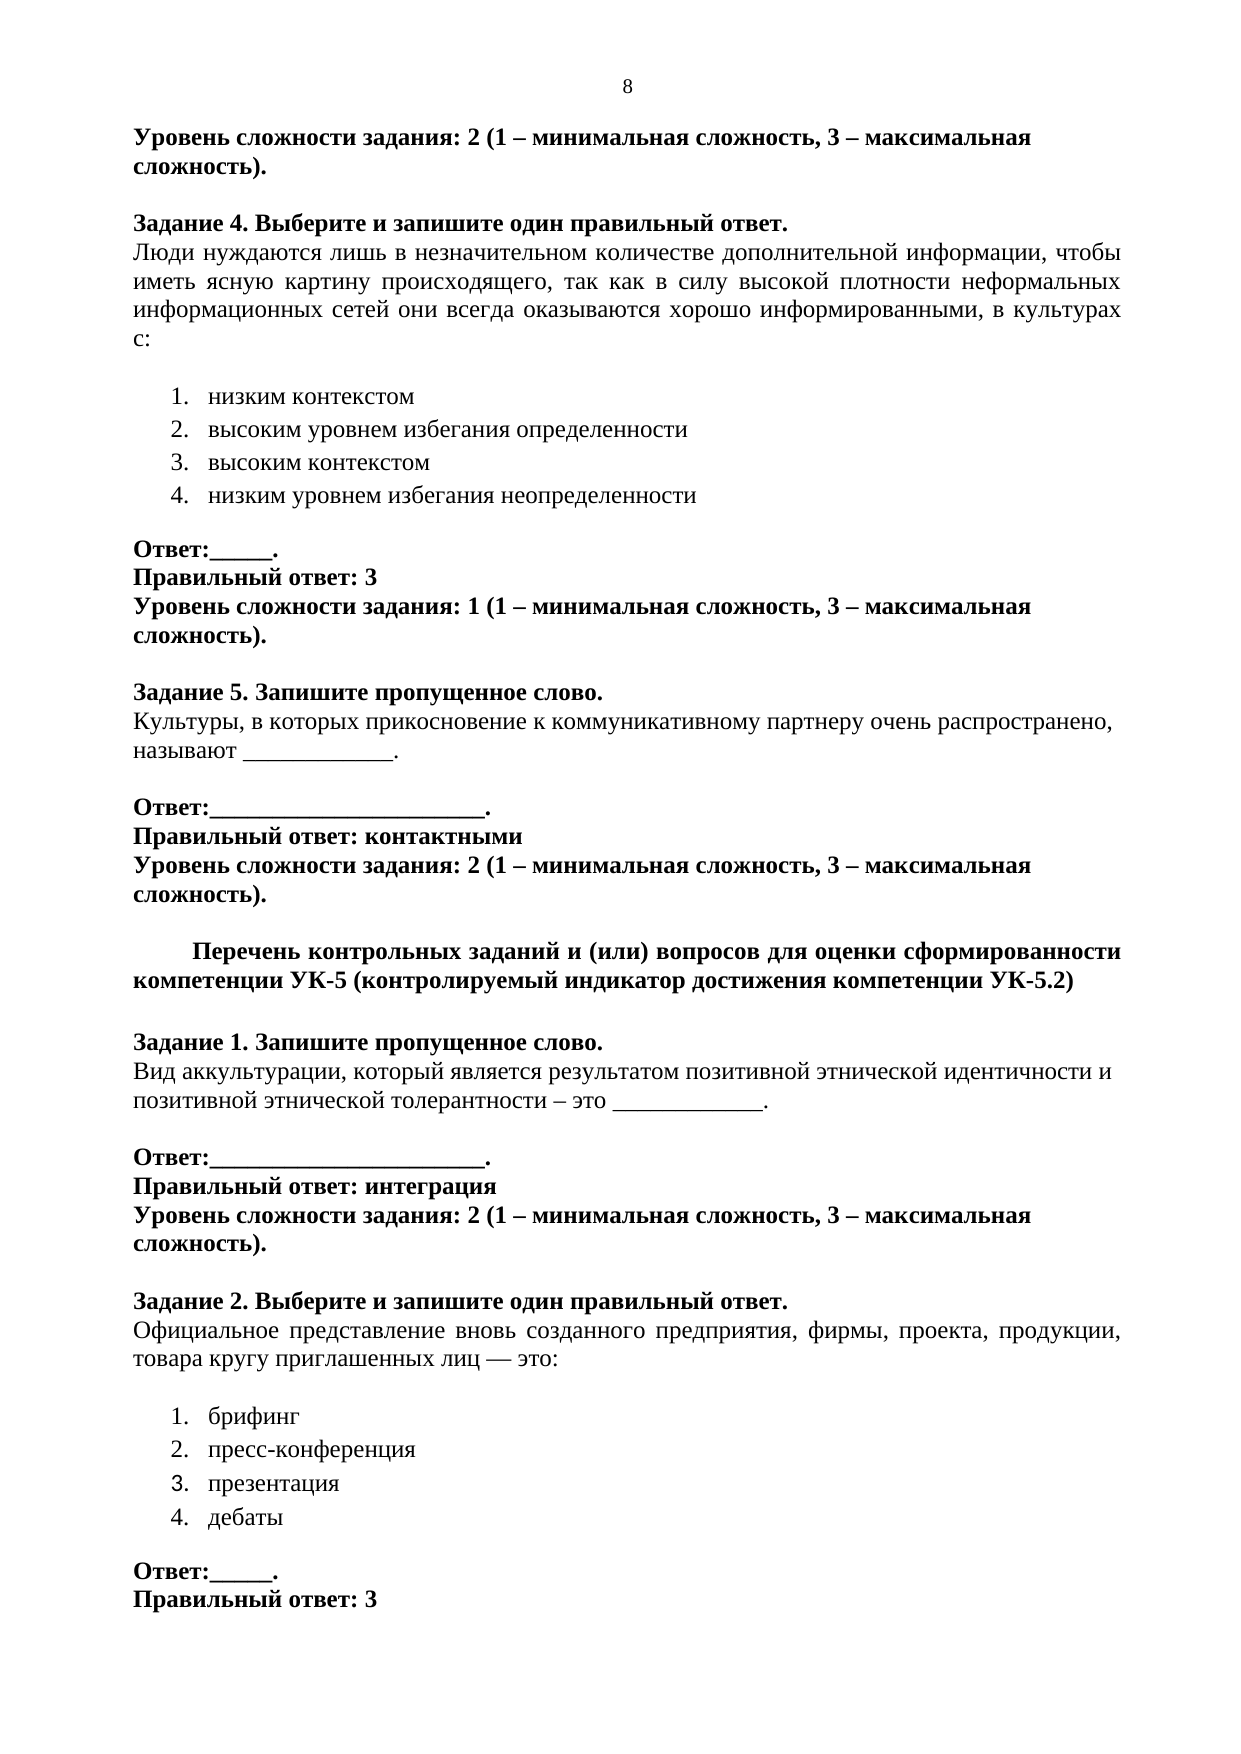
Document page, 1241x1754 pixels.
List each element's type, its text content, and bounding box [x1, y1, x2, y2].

text Уровень сложности задания: 2 (1 – минимальная сложность, 3 – максимальная сложность). [133, 1200, 1122, 1257]
text Задание 2. Выберите и запишите один правильный ответ. [133, 1286, 1122, 1315]
list высоким уровнем избегания определенности [170, 414, 1122, 442]
text Перечень контрольных заданий и (или) вопросов для оценки сформированности компетенции УК-5 (контролируемый индикатор достижения компетенции УК-5.2) [133, 936, 1122, 994]
list низким уровнем избегания неопределенности [170, 480, 1122, 508]
text Ответ:_____. [133, 534, 1122, 562]
list брифинг [170, 1401, 1122, 1430]
text Вид аккультурации, который является результатом позитивной этнической идентичности и позитивной этнической толерантности – это ____________. [133, 1056, 1122, 1113]
text Уровень сложности задания: 2 (1 – минимальная сложность, 3 – максимальная сложность). [133, 850, 1122, 907]
text Правильный ответ: 3 [133, 1584, 1122, 1613]
text Ответ:_____. [133, 1556, 1122, 1584]
text Правильный ответ: 3 [133, 562, 1122, 591]
text Культуры, в которых прикосновение к коммуникативному партнеру очень распространено, называют ____________. [133, 706, 1122, 764]
text Ответ:______________________. [133, 1142, 1122, 1171]
list дебаты [170, 1502, 1122, 1531]
text Люди нуждаются лишь в незначительном количестве дополнительной информации, чтобы иметь ясную картину происходящего, так как в силу высокой плотности неформальных информационных сетей они всегда оказываются хорошо информированными, в культурах с: [133, 237, 1122, 352]
text Задание 1. Запишите пропущенное слово. [133, 1027, 1122, 1056]
list высоким контекстом [170, 447, 1122, 476]
text Уровень сложности задания: 2 (1 – минимальная сложность, 3 – максимальная сложность). [133, 122, 1122, 179]
text Задание 4. Выберите и запишите один правильный ответ. [133, 208, 1122, 237]
list пресс-конференция [170, 1434, 1122, 1463]
text Ответ:______________________. [133, 792, 1122, 821]
list низким контекстом [170, 381, 1122, 409]
text Задание 5. Запишите пропущенное слово. [133, 677, 1122, 706]
text Правильный ответ: интеграция [133, 1171, 1122, 1200]
list презентация [170, 1467, 1122, 1497]
text Уровень сложности задания: 1 (1 – минимальная сложность, 3 – максимальная сложность). [133, 591, 1122, 649]
text Официальное представление вновь созданного предприятия, фирмы, проекта, продукции, товара кругу приглашенных лиц — это: [133, 1315, 1122, 1372]
text Правильный ответ: контактными [133, 821, 1122, 850]
